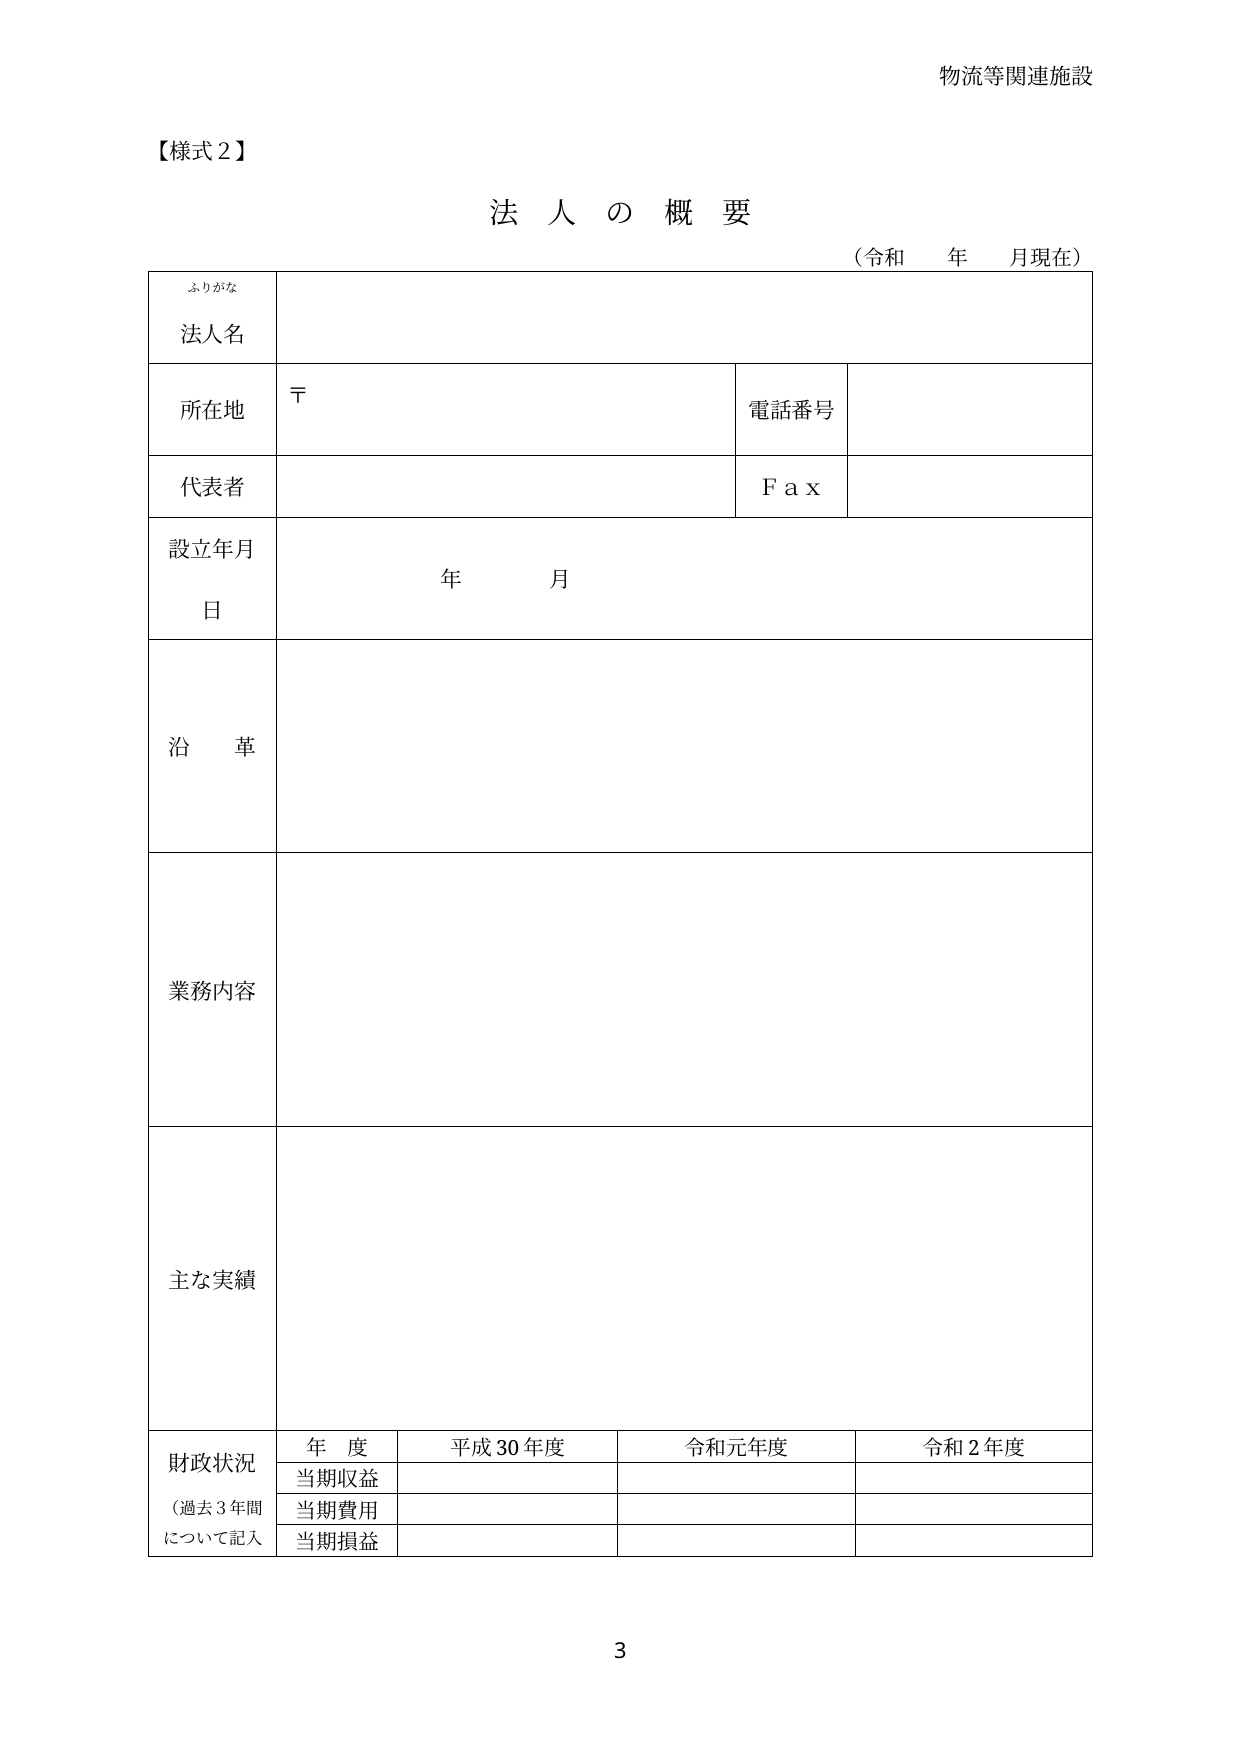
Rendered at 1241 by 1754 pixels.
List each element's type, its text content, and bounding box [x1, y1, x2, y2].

table_cell [398, 1494, 617, 1524]
table_header ふりがな 法人名 [149, 272, 276, 363]
table_cell 当期収益 [277, 1463, 397, 1493]
text 法 人 の 概 要 [148, 180, 1092, 241]
table_cell 令和2年度 [856, 1431, 1092, 1462]
table_cell [277, 456, 735, 517]
table_cell [277, 1127, 1092, 1430]
table_cell [618, 1525, 855, 1556]
table_cell [277, 853, 1092, 1126]
table_header [277, 272, 1092, 363]
table_cell 業務内容 [149, 853, 276, 1126]
table_cell 沿 革 [149, 640, 276, 852]
text （令和 年 月現在） [148, 241, 1092, 271]
table_cell [848, 456, 1092, 517]
table_cell 当期費用 [277, 1494, 397, 1524]
table_cell 設立年月日 [149, 518, 276, 639]
table_cell 年 月 [277, 518, 1092, 639]
table_cell 代表者 [149, 456, 276, 517]
table_cell [398, 1463, 617, 1493]
table_cell Ｆａｘ [736, 456, 847, 517]
table_cell 所在地 [149, 364, 276, 455]
table_cell 令和元年度 [618, 1431, 855, 1462]
table_cell 財政状況 （過去３年間について記入してください） [149, 1431, 276, 1556]
table_cell [856, 1525, 1092, 1556]
table_cell [856, 1494, 1092, 1524]
table_cell [277, 640, 1092, 852]
table_cell 主な実績 [149, 1127, 276, 1430]
table_cell [848, 364, 1092, 455]
text 【様式２】 [148, 119, 1092, 180]
table_cell 平成30年度 [398, 1431, 617, 1462]
table_cell [618, 1494, 855, 1524]
table_cell [856, 1463, 1092, 1493]
table_cell 当期損益 [277, 1525, 397, 1556]
table_cell [618, 1463, 855, 1493]
table_cell [398, 1525, 617, 1556]
table_cell 年 度 [277, 1431, 397, 1462]
table_cell 電話番号 [736, 364, 847, 455]
table_cell 〒 [277, 364, 735, 455]
